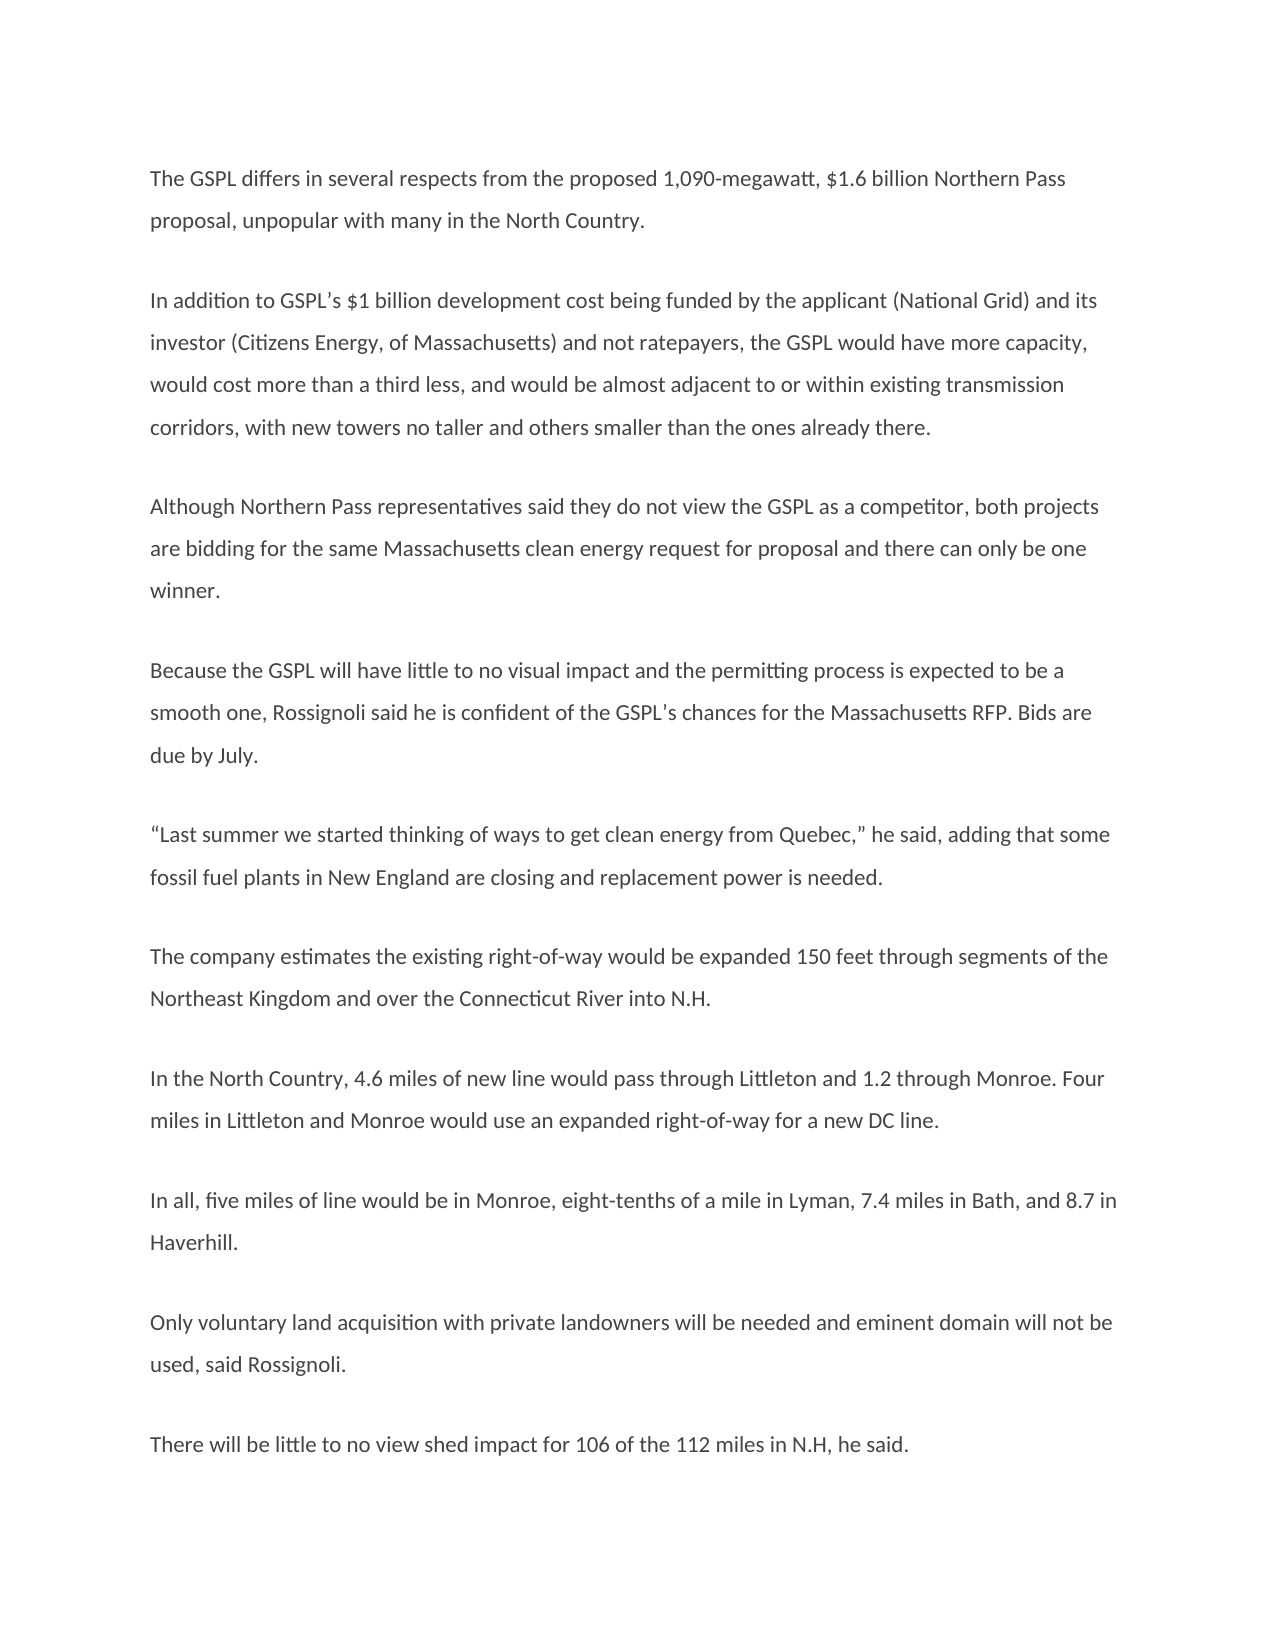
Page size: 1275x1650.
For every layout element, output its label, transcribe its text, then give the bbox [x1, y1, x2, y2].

text In the North Country, 4.6 miles of new line would pass through Littleton and 1.2 through Monroe. Four miles in Littleton and Monroe would use an expanded right-of-way for a new DC line. [150, 1050, 1125, 1134]
text Although Northern Pass representatives said they do not view the GSPL as a competitor, both projects are bidding for the same Massachusetts clean energy request for proposal and there can only be one winner. [150, 478, 1125, 605]
text “Last summer we started thinking of ways to get clean energy from Quebec,” he said, adding that some fossil fuel plants in New England are closing and replacement power is needed. [150, 806, 1125, 891]
text In addition to GSPL’s $1 billion development cost being funded by the applicant (National Grid) and its investor (Citizens Energy, of Massachusetts) and not ratepayers, the GSPL would have more capacity, would cost more than a third less, and would be almost adjacent to or within existing transmission corridors, with new towers no taller and others smaller than the ones already there. [150, 272, 1125, 441]
text There will be little to no view shed impact for 106 of the 112 miles in N.H, he said. [150, 1416, 1125, 1458]
text The GSPL differs in several respects from the proposed 1,090-megawatt, $1.6 billion Northern Pass proposal, unpopular with many in the North Country. [150, 150, 1125, 234]
text Only voluntary land acquisition with private landowners will be needed and eminent domain will not be used, said Rossignoli. [150, 1294, 1125, 1378]
text In all, five miles of line would be in Monroe, eight-tenths of a mile in Lyman, 7.4 miles in Bath, and 8.7 in Haverhill. [150, 1172, 1125, 1256]
text The company estimates the existing right-of-way would be expanded 150 feet through segments of the Northeast Kingdom and over the Connecticut River into N.H. [150, 928, 1125, 1012]
text Because the GSPL will have little to no visual impact and the permitting process is expected to be a smooth one, Rossignoli said he is confident of the GSPL’s chances for the Massachusetts RFP. Bids are due by July. [150, 642, 1125, 769]
